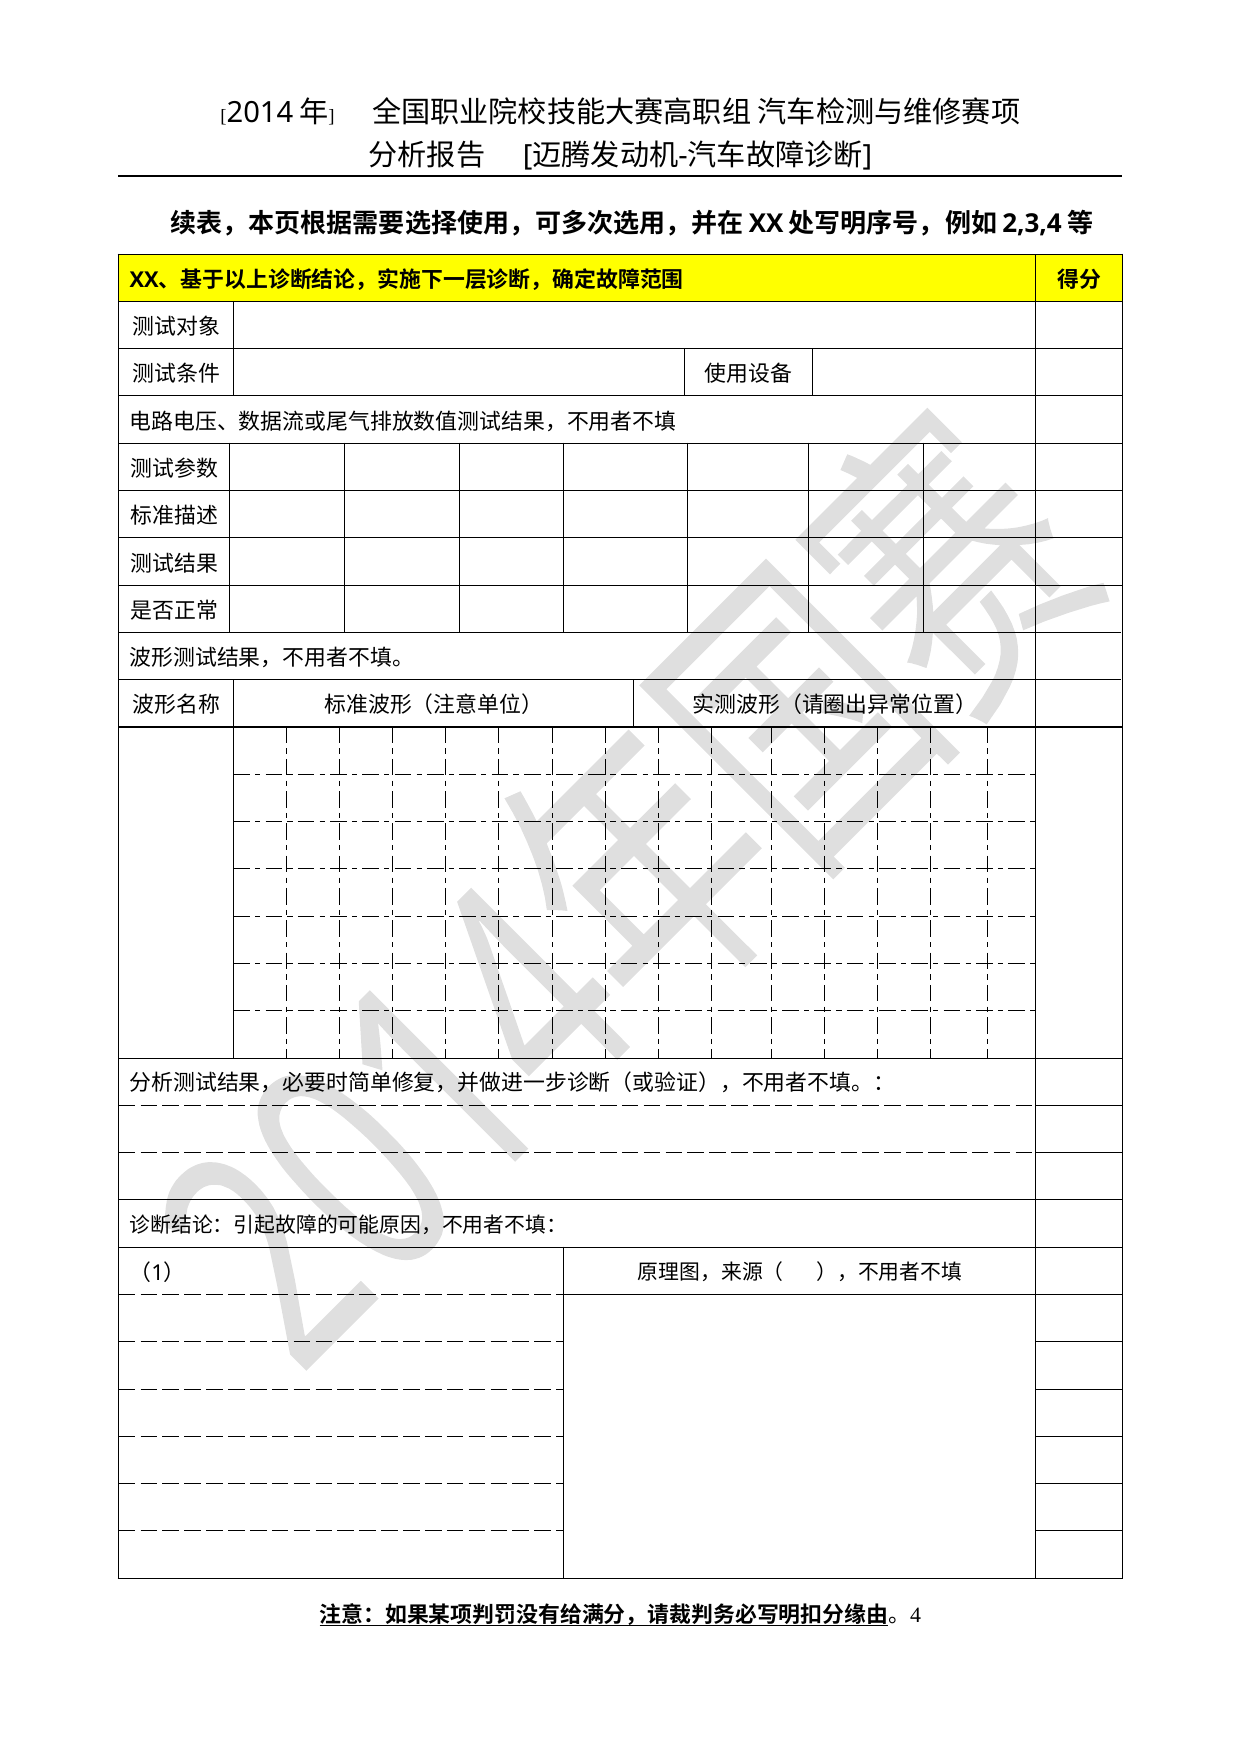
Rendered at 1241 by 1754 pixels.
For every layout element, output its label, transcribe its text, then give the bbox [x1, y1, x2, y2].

table_cell [230, 444, 344, 490]
table_cell [287, 821, 340, 868]
table_cell [825, 963, 878, 1010]
table_cell [658, 916, 711, 963]
table_cell [1036, 491, 1122, 537]
table_cell [1036, 1248, 1122, 1294]
table_header XX、基于以上诊断结论，实施下一层诊断，确定故障范围 [119, 255, 1035, 301]
table_cell [234, 963, 287, 1010]
table_cell [809, 538, 923, 584]
table_cell [460, 444, 563, 490]
table_cell [1036, 349, 1122, 395]
table_cell [393, 1010, 446, 1057]
table_cell [825, 916, 878, 963]
table_cell [688, 586, 808, 632]
table_cell [340, 728, 393, 774]
table_cell [809, 444, 923, 490]
table_cell [658, 821, 711, 868]
table_cell [1036, 1295, 1122, 1341]
table_cell [340, 963, 393, 1010]
table_cell [931, 916, 988, 963]
table_cell 测试结果 [119, 538, 229, 584]
table_cell [772, 774, 824, 821]
table_cell [234, 868, 287, 916]
table_cell [878, 1010, 931, 1057]
table_cell [287, 774, 340, 821]
table_cell [446, 916, 499, 963]
table_cell [1036, 1484, 1122, 1530]
table_cell [1036, 632, 1122, 679]
table_cell [988, 868, 1035, 916]
table_cell [119, 1105, 1035, 1152]
table_cell [393, 916, 446, 963]
table_cell [499, 774, 552, 821]
table_cell [878, 821, 931, 868]
table_cell [1036, 1106, 1122, 1152]
table_cell [446, 774, 499, 821]
table_cell [1036, 444, 1122, 490]
table_cell [287, 916, 340, 963]
table_cell [605, 868, 658, 916]
table_cell [658, 1010, 711, 1057]
table_cell [1036, 1342, 1122, 1388]
table_cell [931, 1010, 988, 1057]
table_cell 实测波形（请圈出异常位置） [634, 680, 1035, 726]
table_cell [287, 1010, 340, 1057]
table_cell [552, 728, 605, 774]
table_cell [345, 491, 459, 537]
table_cell [564, 444, 687, 490]
table_header 得分 [1036, 255, 1122, 301]
table_cell [1036, 1153, 1122, 1199]
table_cell [1036, 1437, 1122, 1483]
table_cell [772, 821, 824, 868]
table_cell [878, 774, 931, 821]
table_cell [711, 821, 772, 868]
table_cell [564, 491, 687, 537]
table_cell [234, 728, 287, 774]
table_cell [605, 916, 658, 963]
table_cell [499, 868, 552, 916]
table_cell 测试条件 [119, 349, 233, 395]
table_cell [119, 1483, 563, 1530]
table_cell 标准波形（注意单位） [234, 680, 633, 726]
table_cell [499, 821, 552, 868]
table_cell [605, 963, 658, 1010]
table_cell [552, 1010, 605, 1057]
table_cell [460, 586, 563, 632]
table_cell [931, 728, 988, 774]
table_cell [552, 774, 605, 821]
table_cell [1036, 396, 1122, 443]
table_cell [825, 774, 878, 821]
table_cell [1036, 538, 1122, 584]
table_cell [658, 963, 711, 1010]
table_cell [287, 868, 340, 916]
table_cell [988, 821, 1035, 868]
table_cell 测试对象 [119, 302, 233, 348]
table_cell [772, 728, 824, 774]
table_cell [988, 774, 1035, 821]
table_cell [230, 586, 344, 632]
table_cell [460, 491, 563, 537]
table_cell [340, 868, 393, 916]
text 续表，本页根据需要选择使用，可多次选用，并在XX处写明序号，例如2,3,4等 [118, 188, 1122, 253]
table_cell [658, 868, 711, 916]
table_cell [878, 728, 931, 774]
table_cell [931, 774, 988, 821]
table_cell [564, 538, 687, 584]
table_cell [119, 1341, 563, 1388]
table_cell [1036, 302, 1122, 348]
table_cell [230, 491, 344, 537]
table_cell [552, 821, 605, 868]
table_cell [499, 963, 552, 1010]
table_cell [605, 774, 658, 821]
table_cell [711, 963, 772, 1010]
table_cell [552, 868, 605, 916]
table_cell [119, 1530, 563, 1578]
table_cell [688, 538, 808, 584]
table_cell [931, 821, 988, 868]
table_cell 波形测试结果，不用者不填。 [119, 633, 1035, 679]
table_cell [340, 1010, 393, 1057]
table_cell [564, 586, 687, 632]
table_cell [340, 821, 393, 868]
table_cell [119, 1294, 563, 1341]
table_cell [924, 444, 1035, 490]
table_cell [711, 1010, 772, 1057]
table_cell [1036, 1531, 1122, 1578]
table_cell [230, 538, 344, 584]
table_cell [393, 963, 446, 1010]
table_cell [446, 1010, 499, 1057]
table_cell [878, 963, 931, 1010]
table_cell [772, 963, 824, 1010]
table_cell [813, 349, 1035, 395]
table_cell [878, 916, 931, 963]
table_cell [931, 868, 988, 916]
table_cell [345, 586, 459, 632]
table_cell [772, 916, 824, 963]
table_cell [924, 491, 1035, 537]
table_cell [658, 728, 711, 774]
table_cell [499, 728, 552, 774]
table_cell [711, 774, 772, 821]
table_cell [924, 586, 1035, 632]
table_cell 标准描述 [119, 491, 229, 537]
table_cell [234, 916, 287, 963]
table_cell 使用设备 [685, 349, 812, 395]
table_cell 测试参数 [119, 444, 229, 490]
table_cell [119, 1152, 1035, 1199]
table_cell [1036, 1059, 1122, 1105]
table_cell [711, 728, 772, 774]
table_cell [340, 774, 393, 821]
table_cell [825, 1010, 878, 1057]
table_cell [711, 868, 772, 916]
table_cell [931, 963, 988, 1010]
table_cell [234, 1010, 287, 1057]
table_cell 原理图，来源（ ），不用者不填 [564, 1248, 1035, 1294]
table_cell [552, 916, 605, 963]
table_cell [1036, 679, 1122, 726]
table_cell 波形名称 [119, 680, 233, 726]
table_cell [499, 1010, 552, 1057]
table_cell [825, 821, 878, 868]
table_cell [605, 1010, 658, 1057]
table_cell [234, 774, 287, 821]
table_cell [119, 1389, 563, 1436]
table_cell [825, 868, 878, 916]
table_cell [552, 963, 605, 1010]
table_cell [1036, 586, 1122, 632]
table_cell [988, 728, 1035, 774]
table_cell [119, 1436, 563, 1483]
table_cell [234, 821, 287, 868]
table_cell [119, 728, 233, 1057]
table_cell [564, 1295, 1035, 1578]
table_cell [658, 774, 711, 821]
table_cell [605, 821, 658, 868]
table_cell [809, 491, 923, 537]
table_cell [711, 916, 772, 963]
table_cell [345, 444, 459, 490]
table_cell [924, 538, 1035, 584]
table_cell [1036, 1390, 1122, 1436]
table_cell [393, 728, 446, 774]
table_cell [988, 916, 1035, 963]
table_cell [446, 963, 499, 1010]
table_cell [772, 1010, 824, 1057]
table_cell [688, 491, 808, 537]
table_cell [460, 538, 563, 584]
table_cell 分析测试结果，必要时简单修复，并做进一步诊断（或验证），不用者不填。： [119, 1059, 1035, 1105]
table_cell [1036, 728, 1122, 1057]
table_cell [878, 868, 931, 916]
table_cell [234, 302, 1035, 348]
table_cell 诊断结论：引起故障的可能原因，不用者不填： [119, 1200, 1035, 1247]
table_cell [809, 586, 923, 632]
table_cell [988, 1010, 1035, 1057]
table_cell [393, 821, 446, 868]
table_cell [988, 963, 1035, 1010]
table_cell [345, 538, 459, 584]
table_cell [393, 868, 446, 916]
table_cell [287, 728, 340, 774]
table_cell 是否正常 [119, 586, 229, 632]
table_cell [393, 774, 446, 821]
table_cell [1036, 1200, 1122, 1247]
table_cell [446, 821, 499, 868]
table_cell [340, 916, 393, 963]
table_cell [825, 728, 878, 774]
table_cell [446, 728, 499, 774]
table_cell [446, 868, 499, 916]
table_cell [234, 349, 684, 395]
table_cell [772, 868, 824, 916]
table_cell 电路电压、数据流或尾气排放数值测试结果，不用者不填 [119, 396, 1035, 443]
table_cell [688, 444, 808, 490]
table_cell （1） [119, 1248, 563, 1294]
table_cell [499, 916, 552, 963]
table_cell [287, 963, 340, 1010]
table_cell [605, 728, 658, 774]
